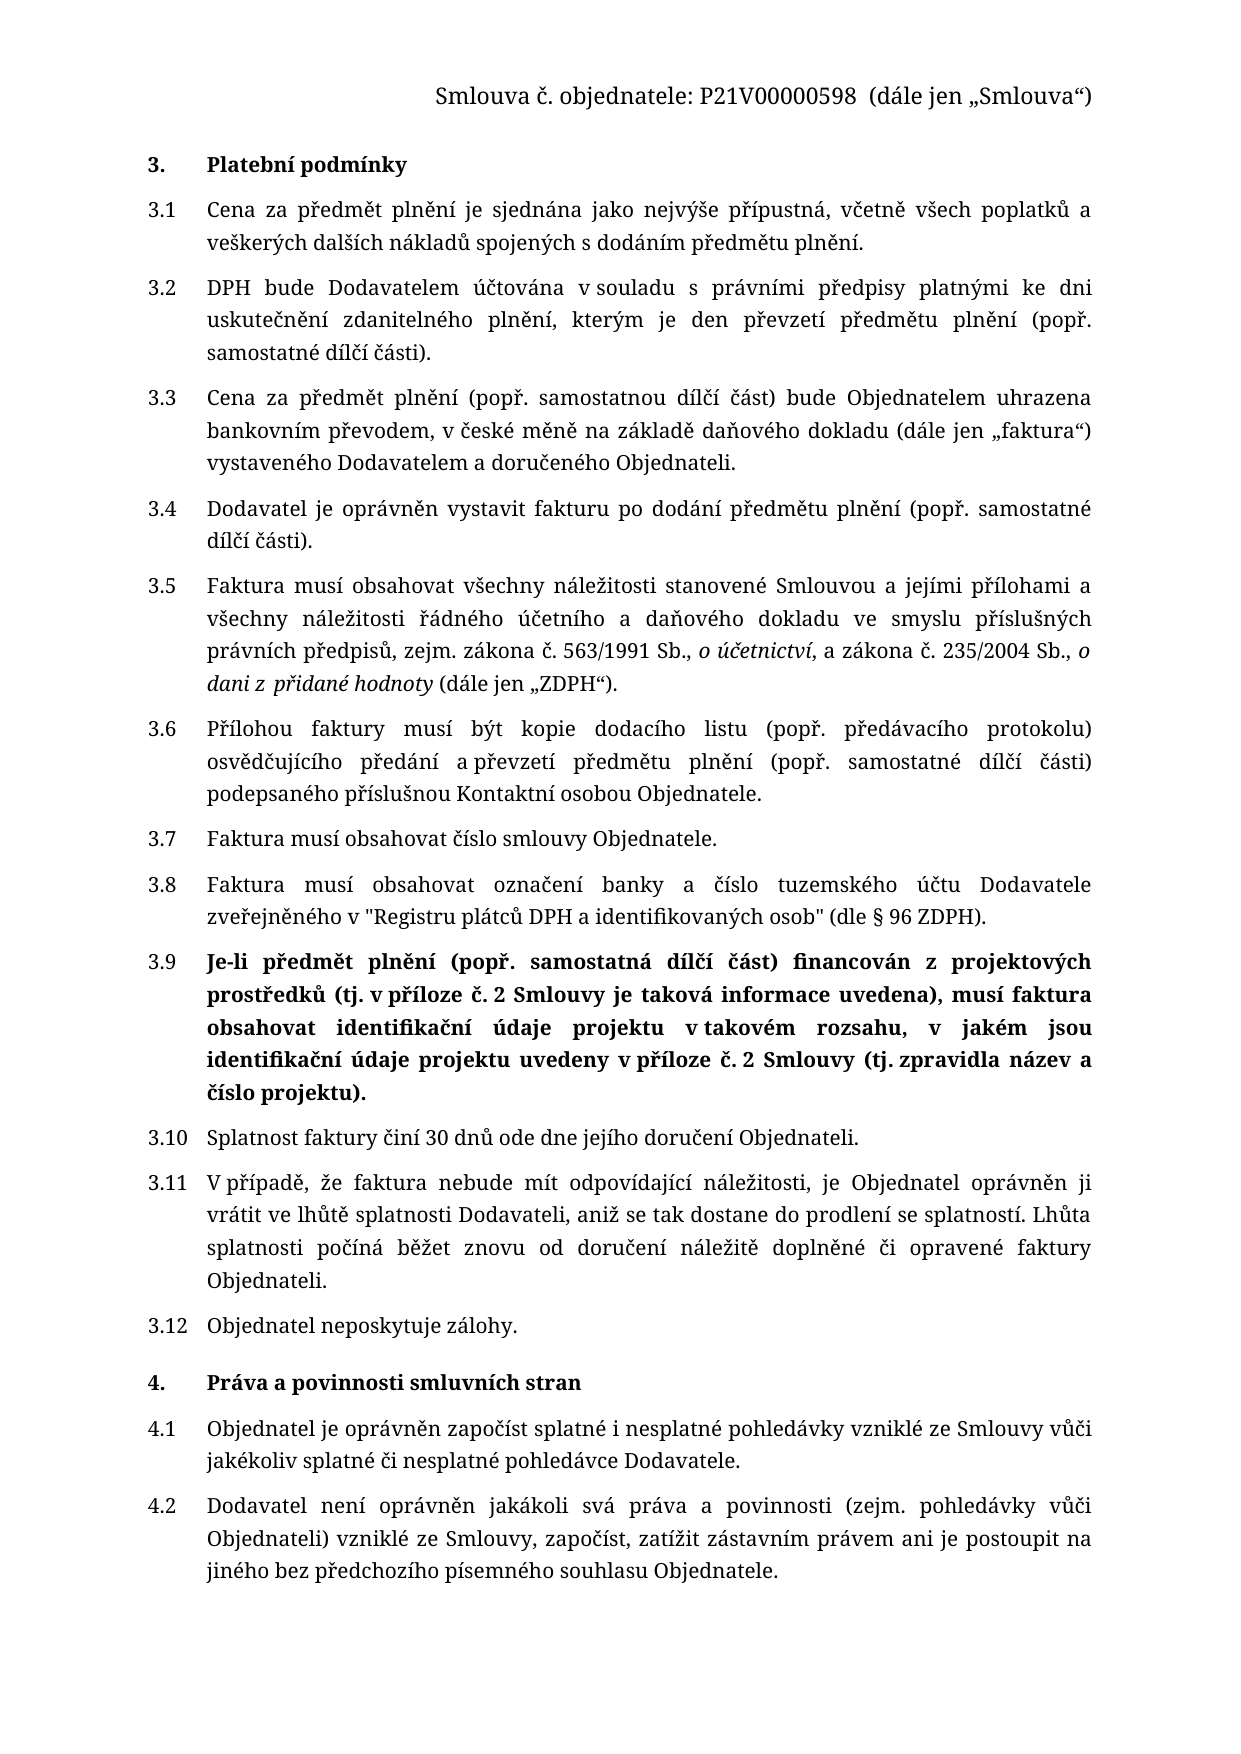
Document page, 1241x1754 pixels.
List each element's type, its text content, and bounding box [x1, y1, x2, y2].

list Splatnost faktury činí 30 dnů ode dne jejího doručení Objednateli. [148, 1123, 1093, 1151]
list DPH bude Dodavatelem účtována v souladu s právními předpisy platnými ke dni uskutečnění zdanitelného plnění, kterým je den převzetí předmětu plnění (popř. samostatné dílčí části). [148, 273, 1093, 367]
list V případě, že faktura nebude mít odpovídající náležitosti, je Objednatel oprávněn ji vrátit ve lhůtě splatnosti Dodavateli, aniž se tak dostane do prodlení se splatností. Lhůta splatnosti počíná běžet znovu od doručení náležitě doplněné či opravené faktury Objednateli. [148, 1168, 1093, 1294]
list Přílohou faktury musí být kopie dodacího listu (popř. předávacího protokolu) osvědčujícího předání a převzetí předmětu plnění (popř. samostatné dílčí části) podepsaného příslušnou Kontaktní osobou Objednatele. [148, 714, 1093, 808]
list Objednatel neposkytuje zálohy. [148, 1311, 1093, 1339]
list Práva a povinnosti smluvních stran [148, 1368, 1093, 1397]
list Dodavatel je oprávněn vystavit fakturu po dodání předmětu plnění (popř. samostatné dílčí části). [148, 494, 1093, 555]
list Faktura musí obsahovat číslo smlouvy Objednatele. [148, 824, 1093, 853]
list Faktura musí obsahovat označení banky a číslo tuzemského účtu Dodavatele zveřejněného v "Registru plátců DPH a identifikovaných osob" (dle § 96 ZDPH). [148, 870, 1093, 931]
list Platební podmínky [148, 150, 1093, 179]
list Je-li předmět plnění (popř. samostatná dílčí část) financován z projektových prostředků (tj. v příloze č. 2 Smlouvy je taková informace uvedena), musí faktura obsahovat identifikační údaje projektu v takovém rozsahu, v jakém jsou identifikační údaje projektu uvedeny v příloze č. 2 Smlouvy (tj. zpravidla název a číslo projektu). [148, 947, 1093, 1106]
list Faktura musí obsahovat všechny náležitosti stanovené Smlouvou a jejími přílohami a všechny náležitosti řádného účetního a daňového dokladu ve smyslu příslušných právních předpisů, zejm. zákona č. 563/1991 Sb., o účetnictví, a zákona č. 235/2004 Sb., o dani z přidané hodnoty (dále jen „ZDPH“). [148, 571, 1093, 698]
list Objednatel je oprávněn započíst splatné i nesplatné pohledávky vzniklé ze Smlouvy vůči jakékoliv splatné či nesplatné pohledávce Dodavatele. [148, 1414, 1093, 1475]
list Cena za předmět plnění je sjednána jako nejvýše přípustná, včetně všech poplatků a veškerých dalších nákladů spojených s dodáním předmětu plnění. [148, 195, 1093, 256]
list Dodavatel není oprávněn jakákoli svá práva a povinnosti (zejm. pohledávky vůči Objednateli) vzniklé ze Smlouvy, započíst, zatížit zástavním právem ani je postoupit na jiného bez předchozího písemného souhlasu Objednatele. [148, 1491, 1093, 1585]
list Cena za předmět plnění (popř. samostatnou dílčí část) bude Objednatelem uhrazena bankovním převodem, v české měně na základě daňového dokladu (dále jen „faktura“) vystaveného Dodavatelem a doručeného Objednateli. [148, 383, 1093, 477]
